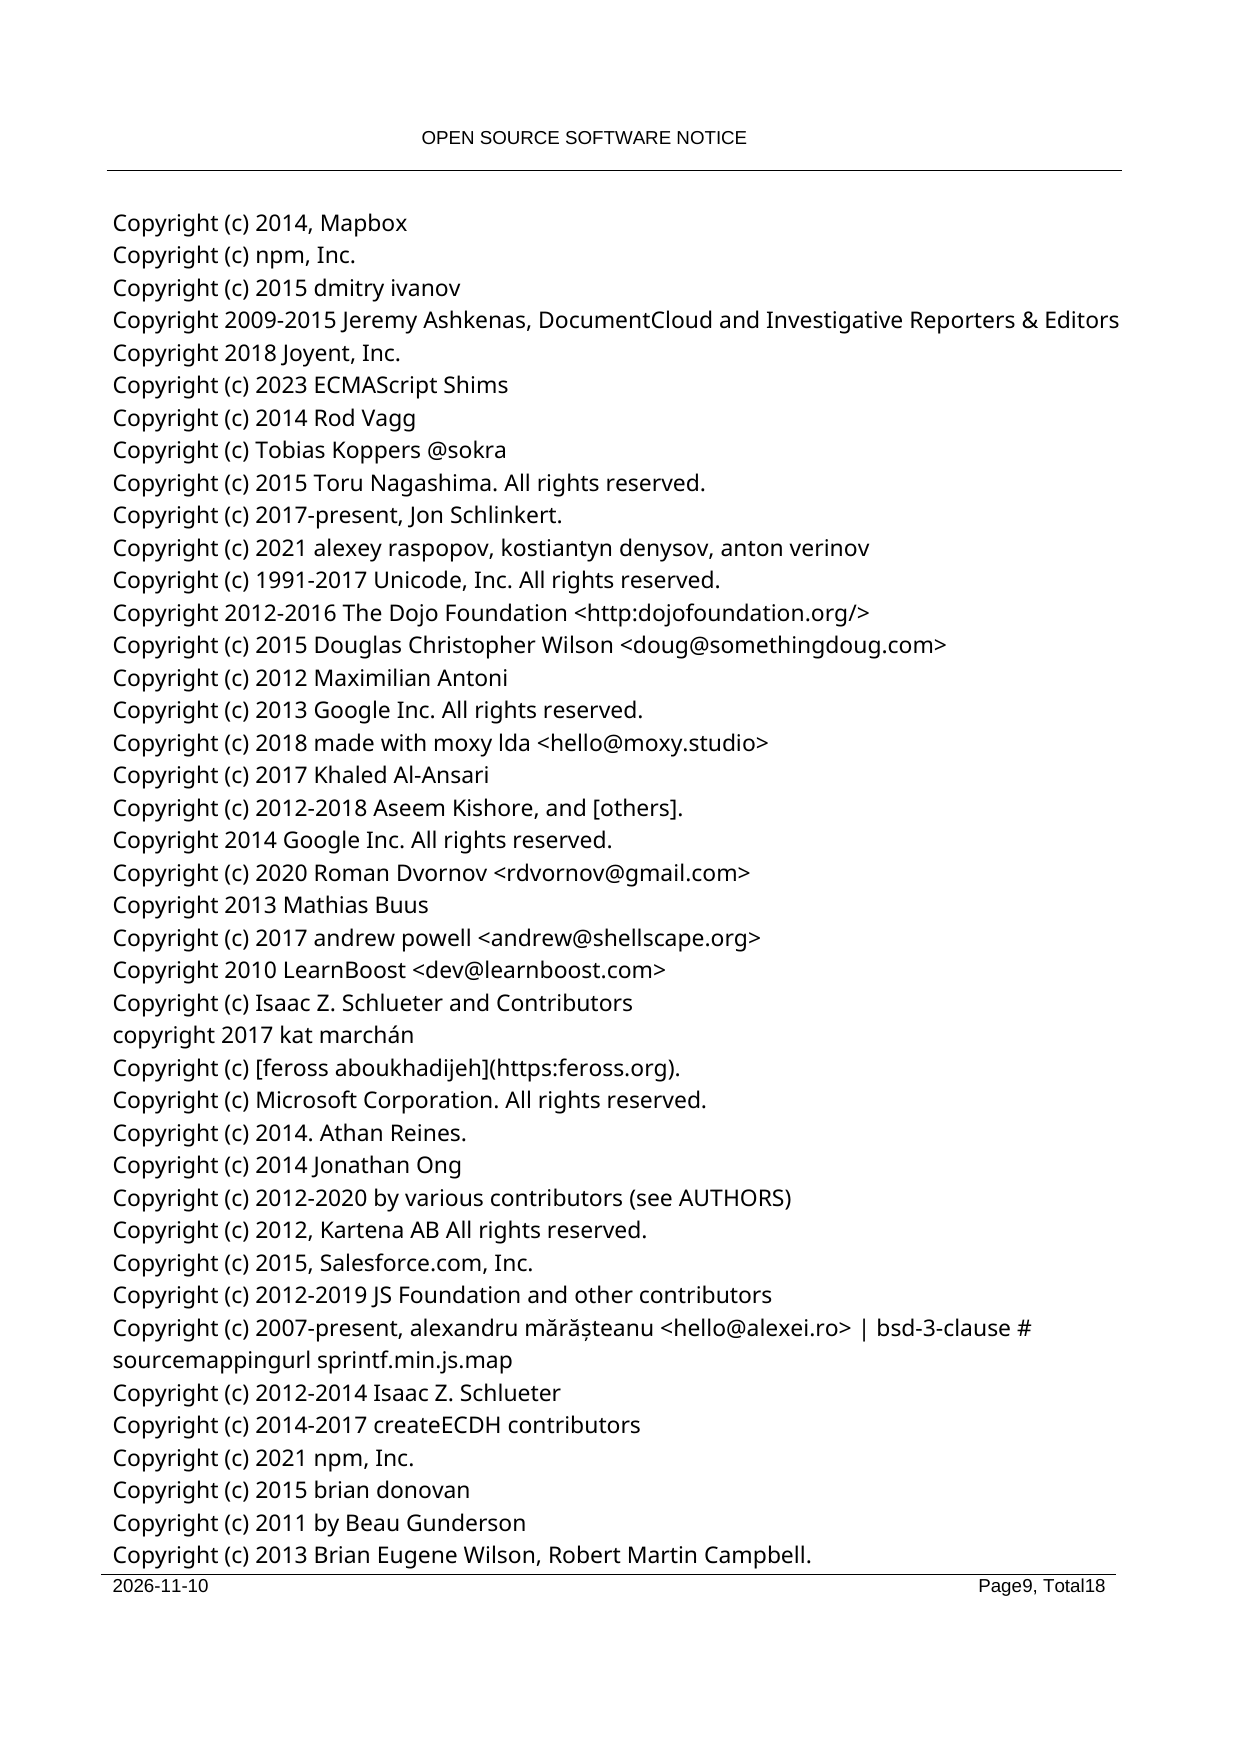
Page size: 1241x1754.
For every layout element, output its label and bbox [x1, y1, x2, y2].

text [112, 206, 1128, 1571]
